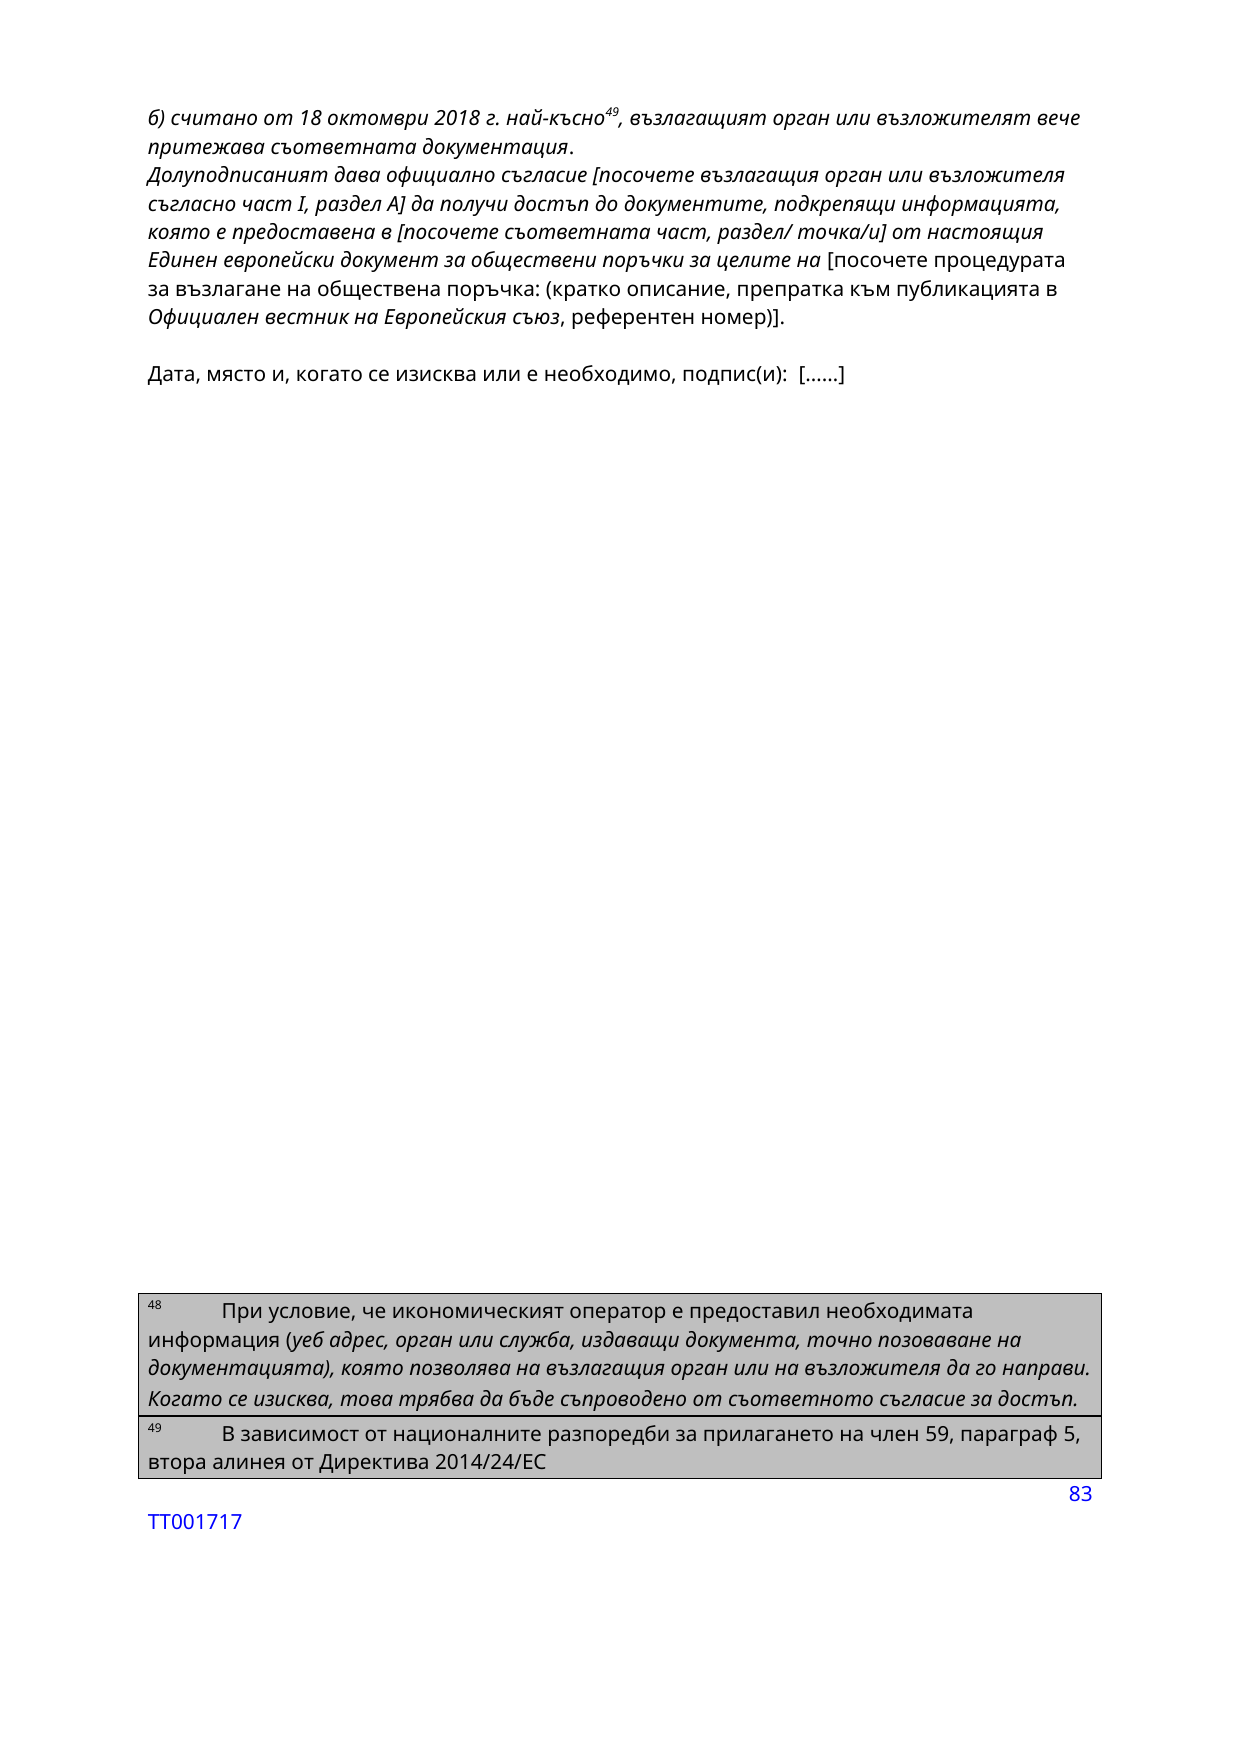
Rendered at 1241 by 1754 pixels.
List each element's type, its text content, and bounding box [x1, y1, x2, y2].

text Долуподписаният дава официално съгласие [посочете възлагащия орган или възложителя съгласно част I, раздел A] да получи достъп до документите, подкрепящи информацията, която е предоставена в [посочете съответната част, раздел/ точка/и] от настоящия Единен европейски документ за обществени поръчки за целите на [посочете процедурата за възлагане на обществена поръчка: (кратко описание, препратка към публикацията в Официален вестник на Европейския съюз, референтен номер)]. [148, 160, 1092, 331]
text Дата, място и, когато се изисква или е необходимо, подпис(и): [……] [148, 359, 1092, 388]
text б) считано от 18 октомври 2018 г. най-късно, възлагащият орган или възложителят вече притежава съответната документация. [148, 103, 1092, 160]
